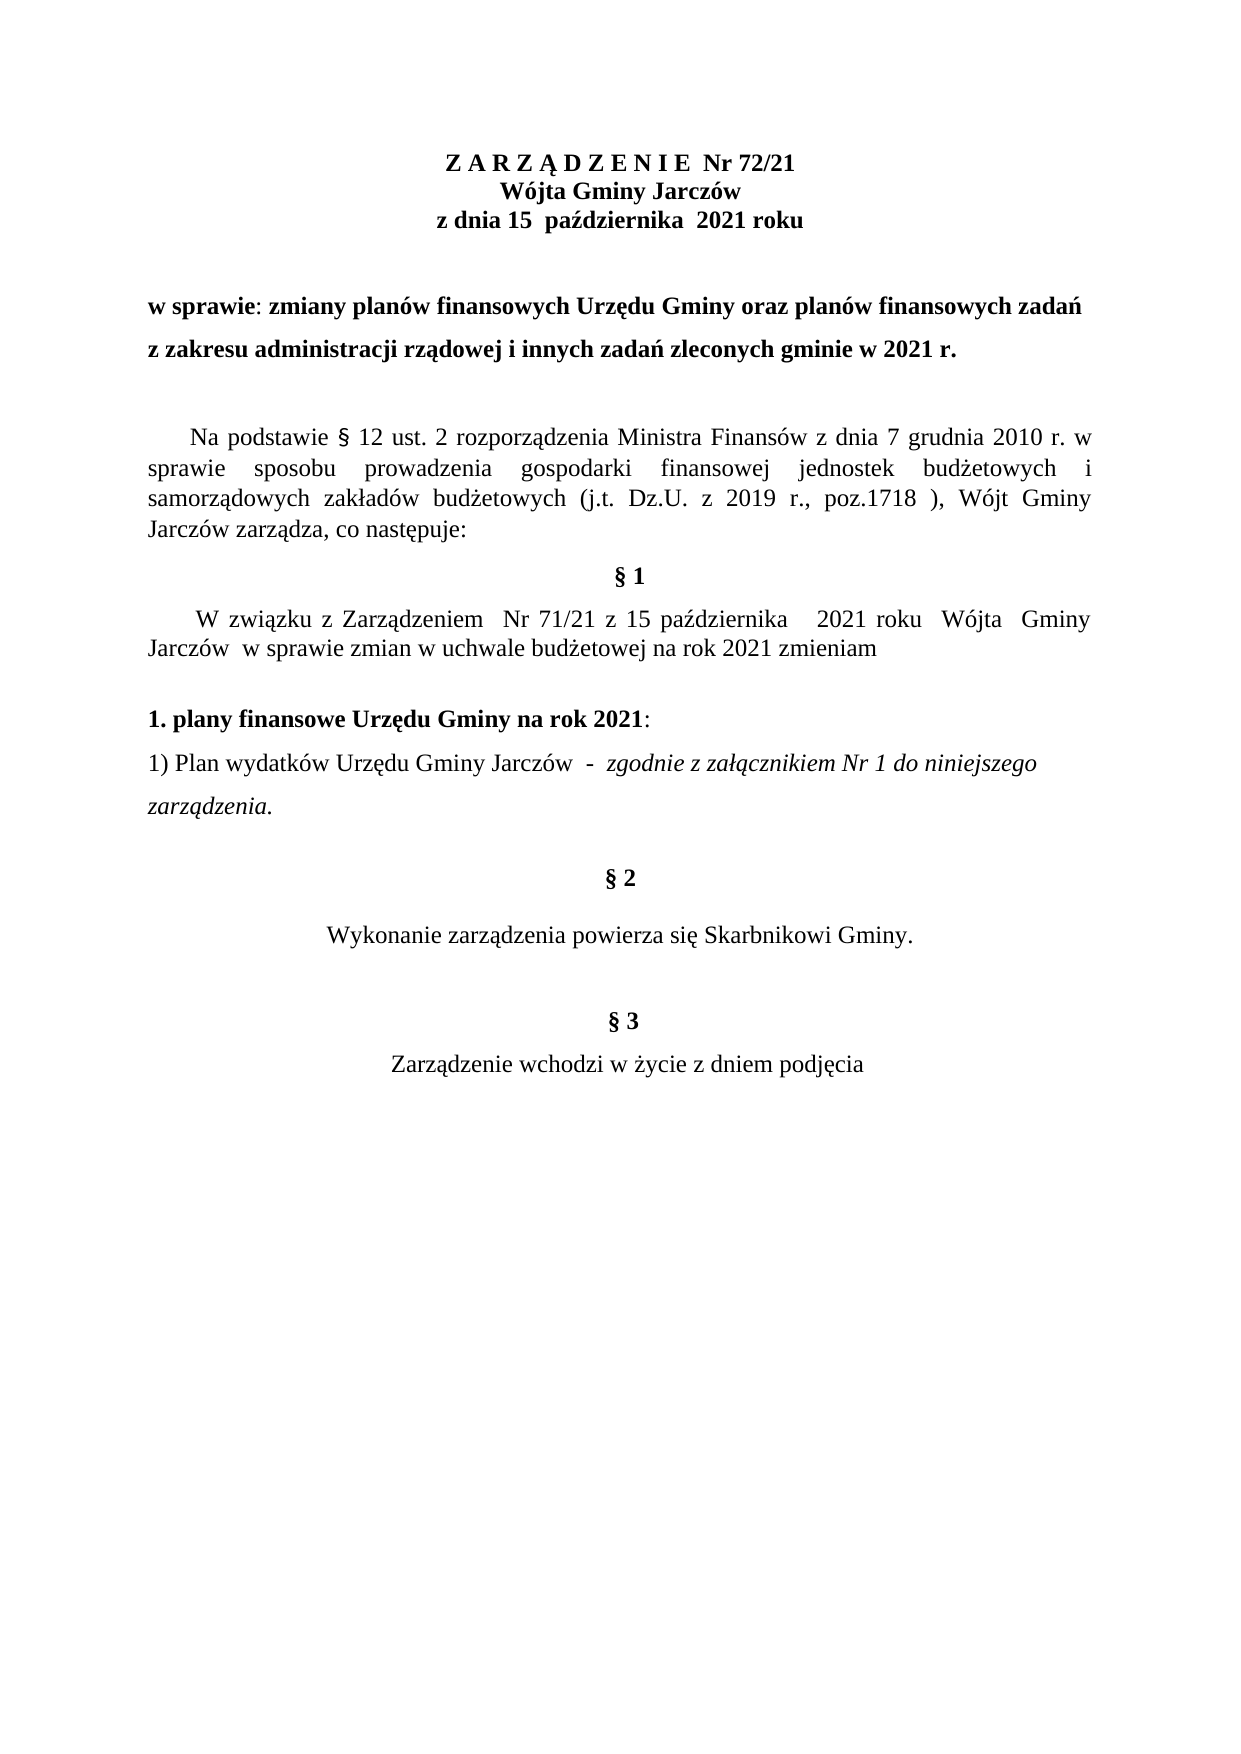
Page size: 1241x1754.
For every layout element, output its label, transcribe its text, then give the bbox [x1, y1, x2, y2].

text Na podstawie § 12 ust. 2 rozporządzenia Ministra Finansów z dnia 7 grudnia 2010 r. w sprawie sposobu prowadzenia gospodarki finansowej jednostek budżetowych i samorządowych zakładów budżetowych (j.t. Dz.U. z 2019 r., poz.1718 ), Wójt Gminy Jarczów zarządza, co następuje: [148, 421, 1093, 542]
text 1) Plan wydatków Urzędu Gminy Jarczów - zgodnie z załącznikiem Nr 1 do niniejszego zarządzenia. [148, 748, 1093, 819]
text w sprawie: zmiany planów finansowych Urzędu Gminy oraz planów finansowych zadań z zakresu administracji rządowej i innych zadań zleconych gminie w 2021 r. [148, 291, 1093, 363]
text 1. plany finansowe Urzędu Gminy na rok 2021: [148, 704, 1093, 733]
text Wójta Gminy Jarczów [148, 176, 1093, 205]
text § 2 [148, 863, 1093, 891]
text z dnia 15 października 2021 roku [148, 205, 1093, 234]
text § 1 [148, 561, 1093, 589]
text W związku z Zarządzeniem Nr 71/21 z 15 października 2021 roku Wójta Gminy Jarczów w sprawie zmian w uchwale budżetowej na rok 2021 zmieniam [148, 604, 1093, 661]
text § 3 [148, 1006, 1093, 1035]
text Wykonanie zarządzenia powierza się Skarbnikowi Gminy. [148, 920, 1093, 949]
text Z A R Z Ą D Z E N I E Nr 72/21 [148, 148, 1093, 176]
text Zarządzenie wchodzi w życie z dniem podjęcia [148, 1049, 1093, 1078]
